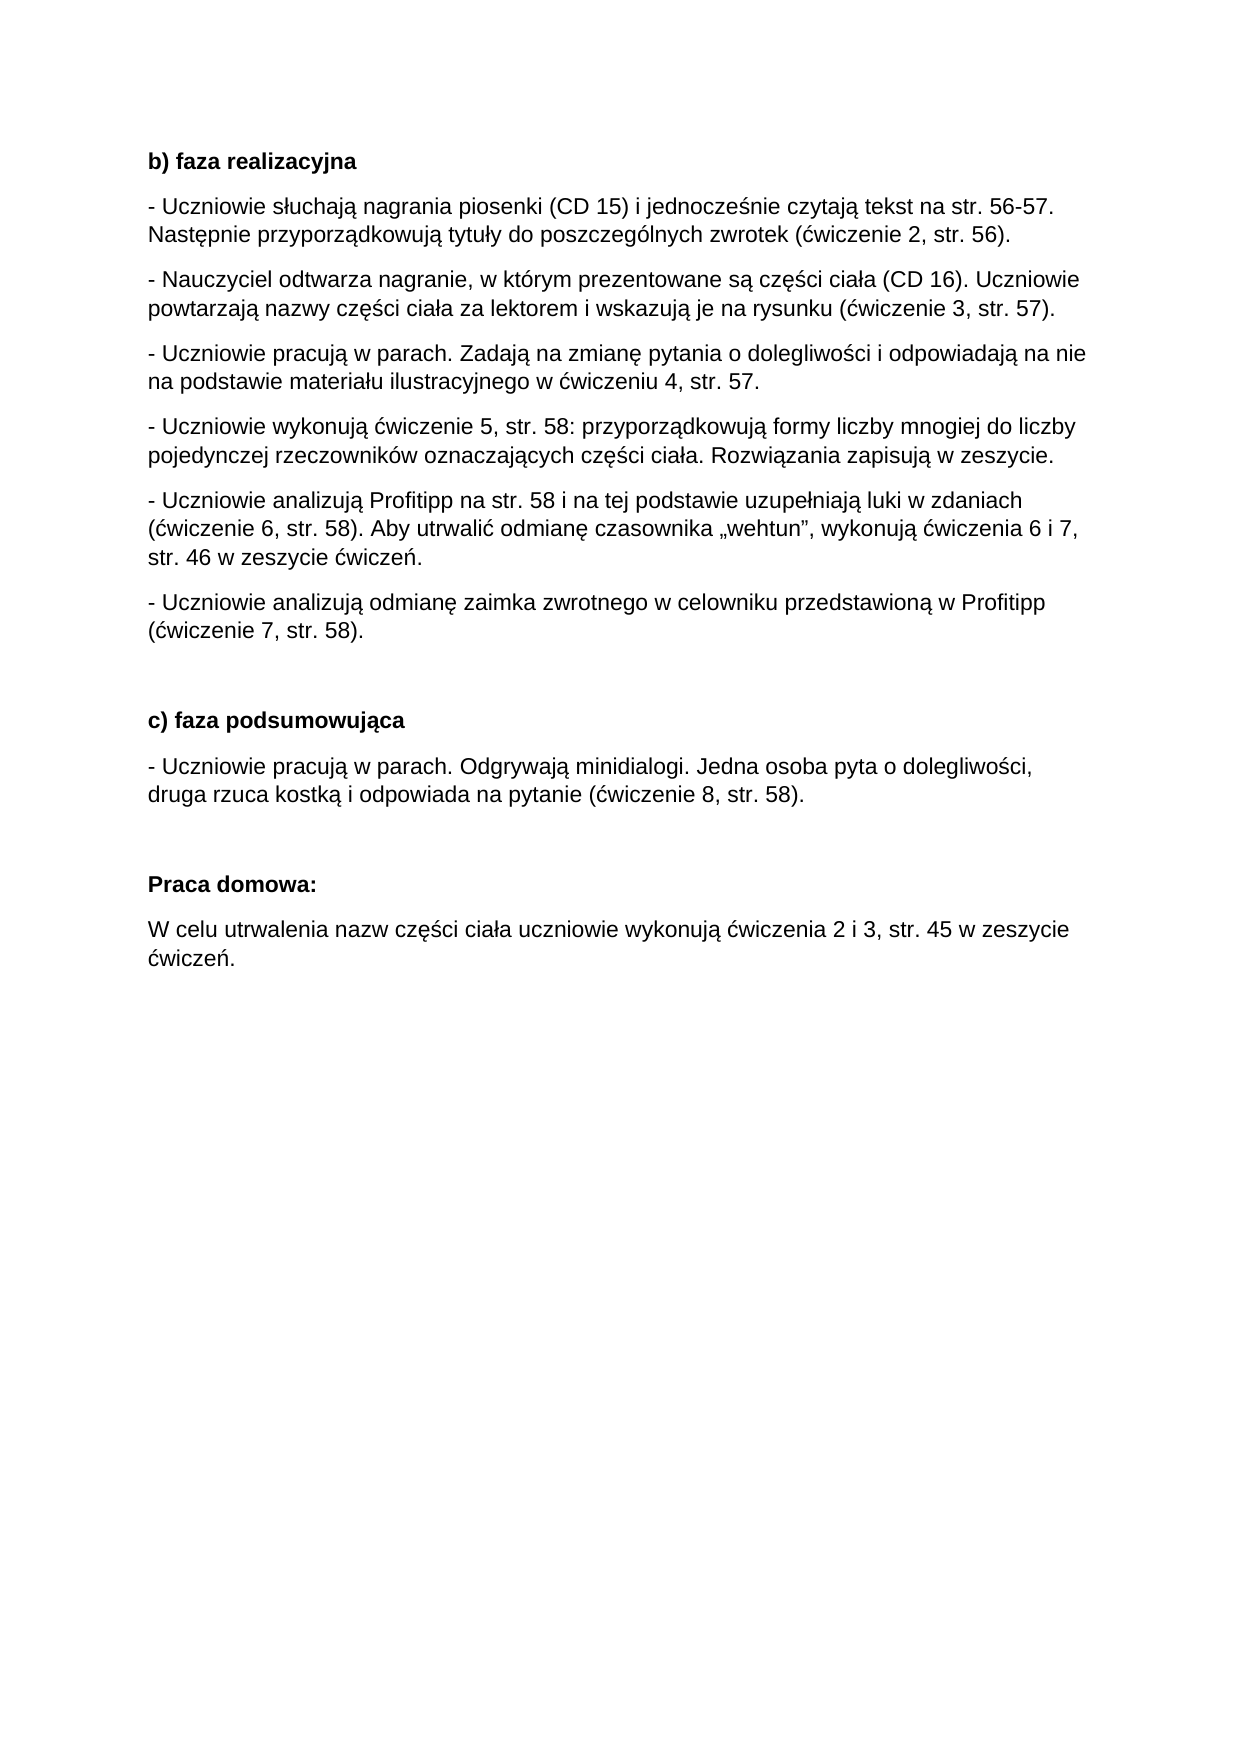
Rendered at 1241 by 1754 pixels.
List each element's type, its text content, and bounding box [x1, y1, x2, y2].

text - Uczniowie analizują odmianę zaimka zwrotnego w celowniku przedstawioną w Profitipp (ćwiczenie 7, str. 58). [148, 589, 1093, 644]
text - Uczniowie analizują Profitipp na str. 58 i na tej podstawie uzupełniają luki w zdaniach (ćwiczenie 6, str. 58). Aby utrwalić odmianę czasownika „wehtun”, wykonują ćwiczenia 6 i 7, str. 46 w zeszycie ćwiczeń. [148, 487, 1093, 570]
text - Uczniowie wykonują ćwiczenie 5, str. 58: przyporządkowują formy liczby mnogiej do liczby pojedynczej rzeczowników oznaczających części ciała. Rozwiązania zapisują w zeszycie. [148, 413, 1093, 468]
text - Nauczyciel odtwarza nagranie, w którym prezentowane są części ciała (CD 16). Uczniowie powtarzają nazwy części ciała za lektorem i wskazują je na rysunku (ćwiczenie 3, str. 57). [148, 266, 1093, 321]
text c) faza podsumowująca [148, 707, 1093, 734]
text b) faza realizacyjna [148, 148, 1093, 174]
text - Uczniowie pracują w parach. Zadają na zmianę pytania o dolegliwości i odpowiadają na nie na podstawie materiału ilustracyjnego w ćwiczeniu 4, str. 57. [148, 340, 1093, 394]
text - Uczniowie słuchają nagrania piosenki (CD 15) i jednocześnie czytają tekst na str. 56-57. Następnie przyporządkowują tytuły do poszczególnych zwrotek (ćwiczenie 2, str. 56). [148, 193, 1093, 247]
text Praca domowa: [148, 871, 1093, 898]
text - Uczniowie pracują w parach. Odgrywają minidialogi. Jedna osoba pyta o dolegliwości, druga rzuca kostką i odpowiada na pytanie (ćwiczenie 8, str. 58). [148, 753, 1093, 807]
text W celu utrwalenia nazw części ciała uczniowie wykonują ćwiczenia 2 i 3, str. 45 w zeszycie ćwiczeń. [148, 916, 1093, 971]
